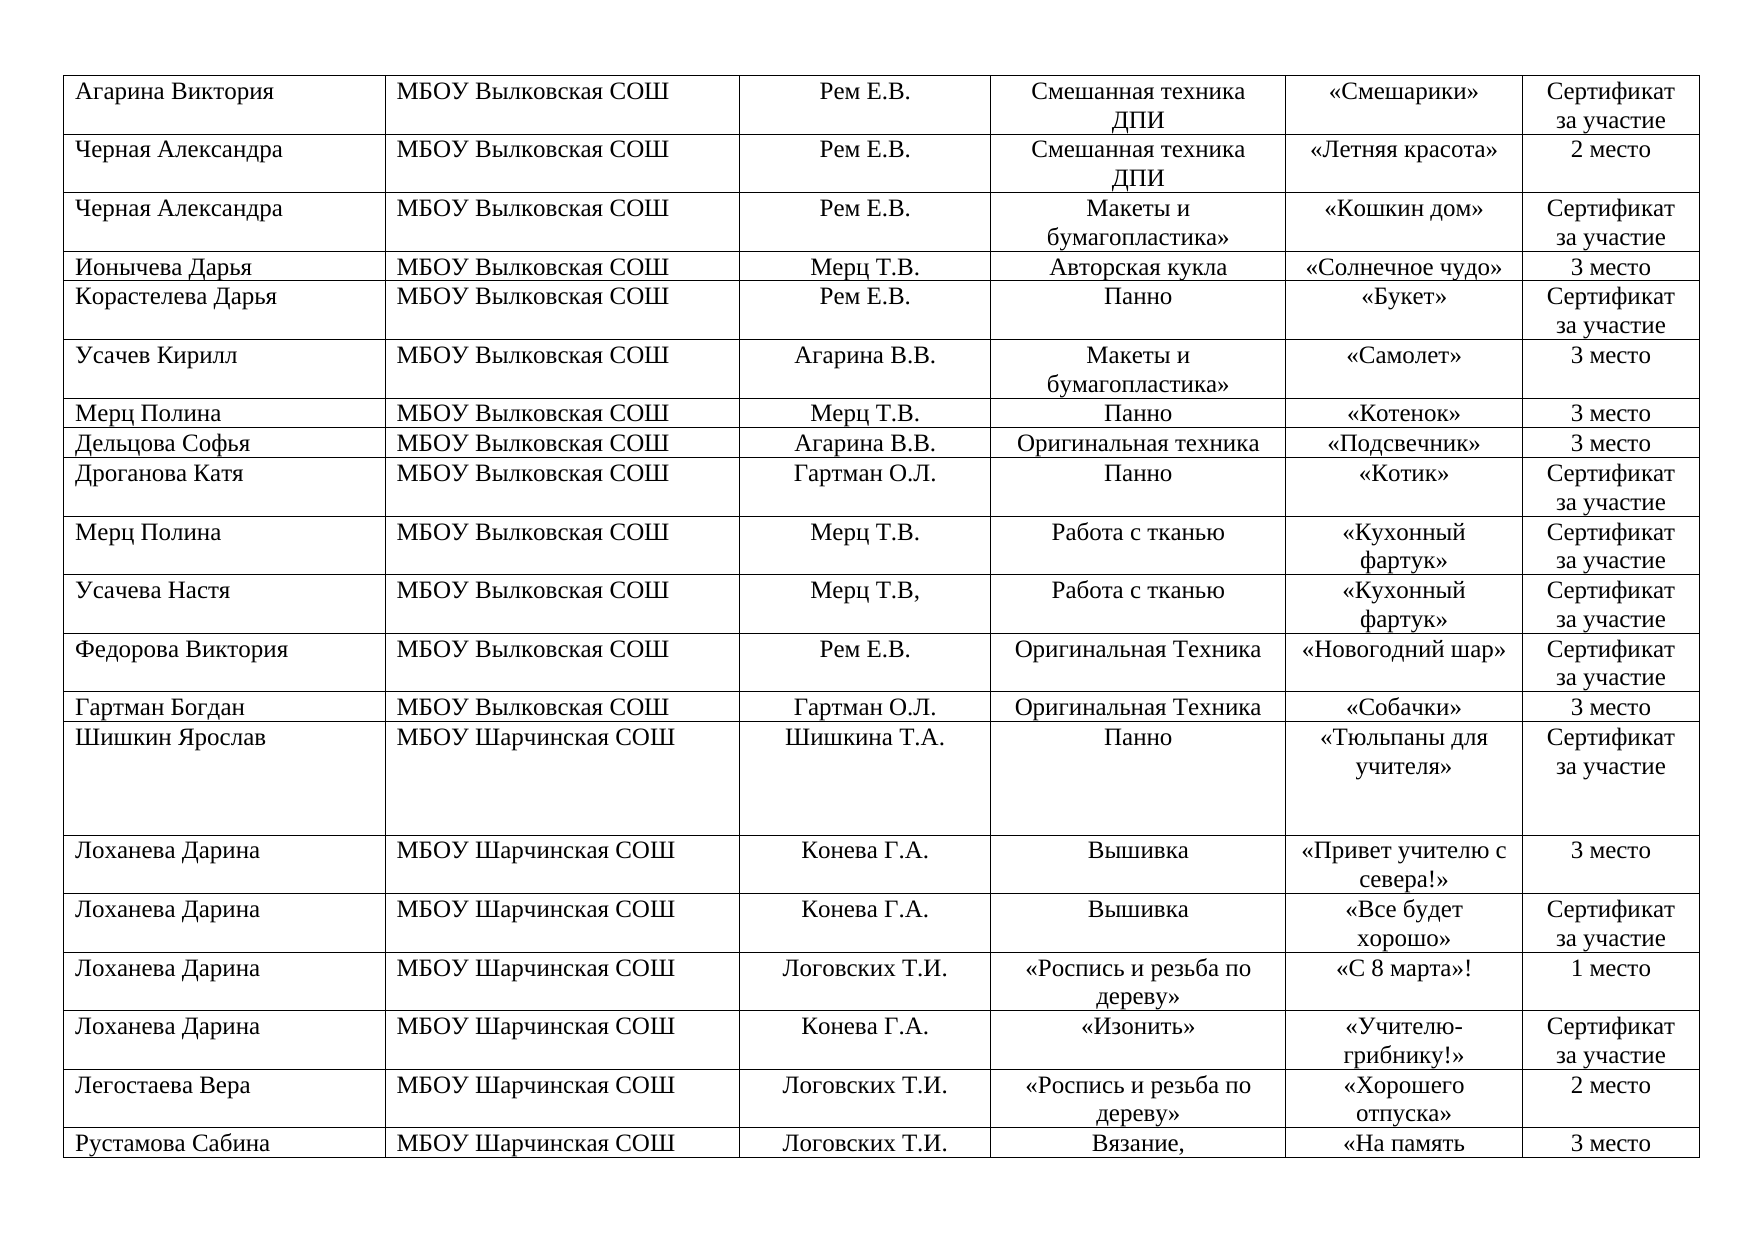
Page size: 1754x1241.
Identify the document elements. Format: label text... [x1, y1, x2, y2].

table_cell Лоханева Дарина [64, 1011, 385, 1069]
table_cell «Подсвечник» [1286, 428, 1522, 457]
table_cell Гартман О.Л. [740, 458, 990, 516]
table_cell «Котенок» [1286, 399, 1522, 427]
table_cell Гартман Богдан [64, 692, 385, 721]
table_cell Конева Г.А. [740, 1011, 990, 1069]
table_cell МБОУ Шарчинская СОШ [386, 722, 739, 834]
table_cell Рем Е.В. [740, 634, 990, 691]
table_cell Работа с тканью [991, 517, 1285, 574]
table_cell МБОУ Вылковская СОШ [386, 340, 739, 397]
table_cell «Все будет хорошо» [1286, 894, 1522, 952]
table_cell Шишкина Т.А. [740, 722, 990, 834]
table_cell Мерц Т.В, [740, 575, 990, 633]
table_cell Агарина В.В. [740, 340, 990, 397]
table_cell Оригинальная Техника [991, 692, 1285, 721]
table_cell «Летняя красота» [1286, 135, 1522, 192]
table_cell Панно [991, 399, 1285, 427]
table_cell Рустамова Сабина [64, 1128, 385, 1157]
table_cell «Новогодний шар» [1286, 634, 1522, 691]
table_cell Дельцова Софья [64, 428, 385, 457]
table_cell Сертификат за участие [1523, 193, 1699, 251]
table_cell МБОУ Вылковская СОШ [386, 76, 739, 133]
table_cell «Тюльпаны для учителя» [1286, 722, 1522, 834]
table_cell Панно [991, 458, 1285, 516]
table_cell Макеты и бумагопластика» [991, 340, 1285, 397]
table_cell Конева Г.А. [740, 836, 990, 893]
table_cell МБОУ Вылковская СОШ [386, 517, 739, 574]
table_cell Оригинальная Техника [991, 634, 1285, 691]
table_cell Макеты и бумагопластика» [991, 193, 1285, 251]
table_cell МБОУ Вылковская СОШ [386, 634, 739, 691]
table_cell Вышивка [991, 836, 1285, 893]
table_cell Мерц Т.В. [740, 252, 990, 280]
table_cell МБОУ Вылковская СОШ [386, 575, 739, 633]
table_cell «Изонить» [991, 1011, 1285, 1069]
table_cell «Хорошего отпуска» [1286, 1070, 1522, 1127]
table_cell Лоханева Дарина [64, 836, 385, 893]
table_cell Сертификат за участие [1523, 722, 1699, 834]
table_cell Логовских Т.И. [740, 1128, 990, 1157]
table_cell Легостаева Вера [64, 1070, 385, 1127]
table_cell Федорова Виктория [64, 634, 385, 691]
table_cell Корастелева Дарья [64, 281, 385, 339]
table_cell МБОУ Вылковская СОШ [386, 252, 739, 280]
table_cell Конева Г.А. [740, 894, 990, 952]
table_cell Сертификат за участие [1523, 517, 1699, 574]
table_cell Логовских Т.И. [740, 953, 990, 1010]
table_cell 3 место [1523, 1128, 1699, 1157]
table_cell «Букет» [1286, 281, 1522, 339]
table_cell «Смешарики» [1286, 76, 1522, 133]
table_cell «Самолет» [1286, 340, 1522, 397]
table_cell 2 место [1523, 135, 1699, 192]
table_cell Лоханева Дарина [64, 894, 385, 952]
table_cell «Собачки» [1286, 692, 1522, 721]
table_cell МБОУ Шарчинская СОШ [386, 1011, 739, 1069]
table_cell Рем Е.В. [740, 135, 990, 192]
table_cell Шишкин Ярослав [64, 722, 385, 834]
table_cell Рем Е.В. [740, 281, 990, 339]
table_cell Панно [991, 722, 1285, 834]
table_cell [991, 76, 1285, 133]
table_cell Черная Александра [64, 193, 385, 251]
table_cell «Котик» [1286, 458, 1522, 516]
table_cell «Привет учителю с севера!» [1286, 836, 1522, 893]
table_cell Сертификат за участие [1523, 1011, 1699, 1069]
table_cell Оригинальная техника [991, 428, 1285, 457]
table_cell Лоханева Дарина [64, 953, 385, 1010]
table_cell МБОУ Вылковская СОШ [386, 193, 739, 251]
table_cell Мерц Т.В. [740, 517, 990, 574]
table_cell «Солнечное чудо» [1286, 252, 1522, 280]
table_cell 3 место [1523, 340, 1699, 397]
table_cell Дроганова Катя [64, 458, 385, 516]
table_cell Логовских Т.И. [740, 1070, 990, 1127]
table_cell Черная Александра [64, 135, 385, 192]
table_cell «Учителю-грибнику!» [1286, 1011, 1522, 1069]
table_cell 1 место [1523, 953, 1699, 1010]
table_cell Сертификат за участие [1523, 281, 1699, 339]
table_cell МБОУ Шарчинская СОШ [386, 1128, 739, 1157]
table_cell МБОУ Вылковская СОШ [386, 399, 739, 427]
table_cell 3 место [1523, 692, 1699, 721]
table_cell «С 8 марта»! [1286, 953, 1522, 1010]
table_cell «Кошкин дом» [1286, 193, 1522, 251]
table_cell Агарина В.В. [740, 428, 990, 457]
table_cell МБОУ Шарчинская СОШ [386, 836, 739, 893]
table_cell «Кухонный фартук» [1286, 575, 1522, 633]
table_cell Смешанная техника ДПИ [991, 135, 1285, 192]
table_cell Сертификат за участие [1523, 634, 1699, 691]
table_cell Работа с тканью [991, 575, 1285, 633]
table_cell Сертификат за участие [1523, 894, 1699, 952]
table_cell Сертификат за участие [1523, 575, 1699, 633]
table_cell «На память учителю» [1286, 1128, 1522, 1157]
table_cell Гартман О.Л. [740, 692, 990, 721]
table_cell «Кухонный фартук» [1286, 517, 1522, 574]
table_cell 2 место [1523, 1070, 1699, 1127]
table_cell Мерц Полина [64, 517, 385, 574]
table_cell МБОУ Шарчинская СОШ [386, 894, 739, 952]
table_cell Сертификат за участие [1523, 458, 1699, 516]
table_cell Авторская кукла [991, 252, 1285, 280]
table_cell Агарина Виктория [64, 76, 385, 133]
table_cell 3 место [1523, 252, 1699, 280]
table_cell Панно [991, 281, 1285, 339]
table_cell Вышивка [991, 894, 1285, 952]
table_cell МБОУ Вылковская СОШ [386, 281, 739, 339]
table_cell МБОУ Вылковская СОШ [386, 692, 739, 721]
table_cell МБОУ Шарчинская СОШ [386, 953, 739, 1010]
table_cell Мерц Полина [64, 399, 385, 427]
table_cell МБОУ Вылковская СОШ [386, 458, 739, 516]
table_cell 3 место [1523, 399, 1699, 427]
table_cell Ионычева Дарья [64, 252, 385, 280]
table_cell Усачева Настя [64, 575, 385, 633]
table_cell Усачев Кирилл [64, 340, 385, 397]
table_cell «Роспись и резьба по дереву» [991, 953, 1285, 1010]
table_cell МБОУ Шарчинская СОШ [386, 1070, 739, 1127]
table_cell 3 место [1523, 836, 1699, 893]
table_cell МБОУ Вылковская СОШ [386, 135, 739, 192]
table_cell МБОУ Вылковская СОШ [386, 428, 739, 457]
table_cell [991, 1128, 1285, 1157]
table_cell Рем Е.В. [740, 193, 990, 251]
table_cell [1523, 76, 1699, 133]
table_cell «Роспись и резьба по дереву» [991, 1070, 1285, 1127]
table_cell 3 место [1523, 428, 1699, 457]
table_cell Рем Е.В. [740, 76, 990, 133]
table_cell Мерц Т.В. [740, 399, 990, 427]
